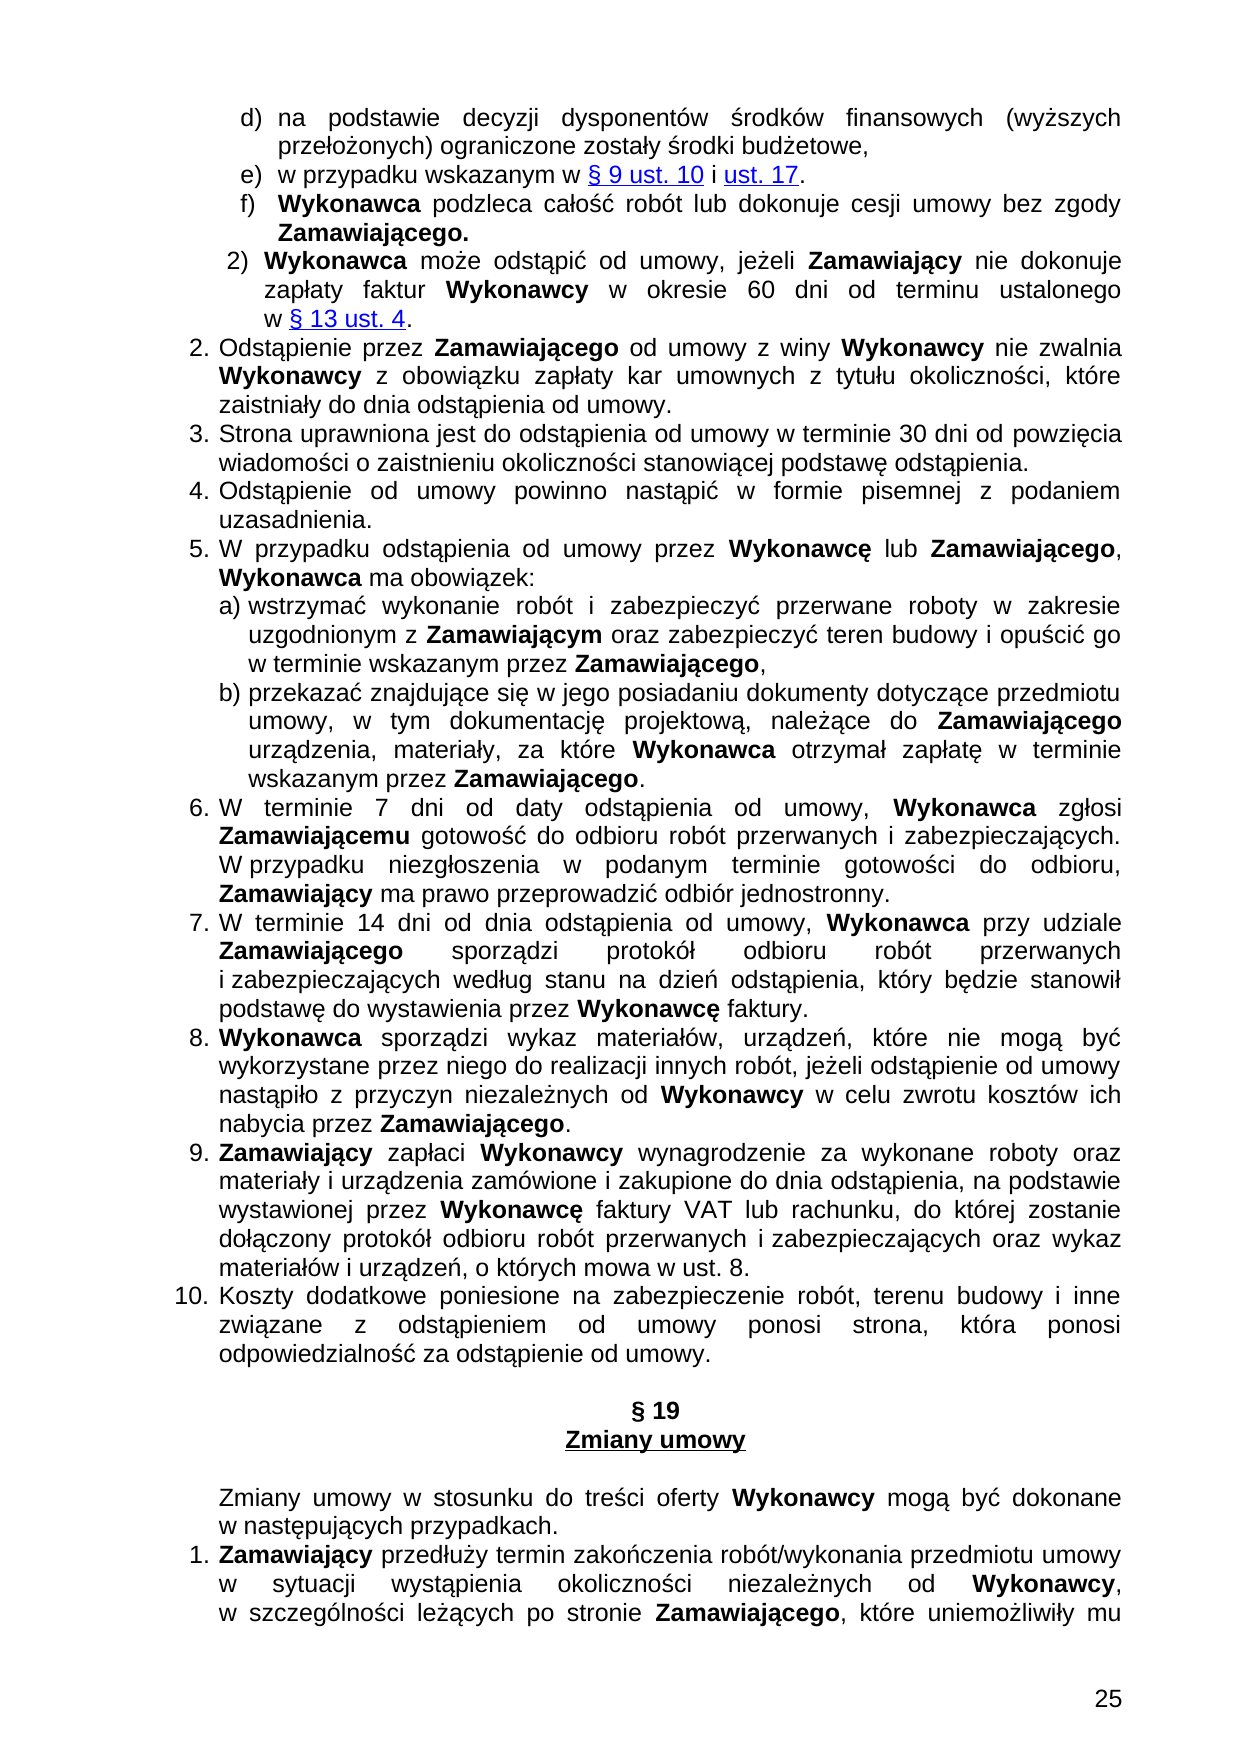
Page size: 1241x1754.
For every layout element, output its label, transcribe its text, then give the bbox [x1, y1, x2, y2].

list wstrzymać wykonanie robót i zabezpieczyć przerwane roboty w zakresie uzgodnionym z Zamawiającym oraz zabezpieczyć teren budowy i opuścić go w terminie wskazanym przez Zamawiającego, [218, 591, 1122, 678]
text Zmiany umowy w stosunku do treści oferty Wykonawcy mogą być dokonane w następujących przypadkach. [218, 1483, 1122, 1540]
list W terminie 7 dni od daty odstąpienia od umowy, Wykonawca zgłosi Zamawiającemu gotowość do odbioru robót przerwanych i zabezpieczających. W przypadku niezgłoszenia w podanym terminie gotowości do odbioru, Zamawiający ma prawo przeprowadzić odbiór jednostronny. [189, 793, 1122, 908]
list Koszty dodatkowe poniesione na zabezpieczenie robót, terenu budowy i inne związane z odstąpieniem od umowy ponosi strona, która ponosi odpowiedzialność za odstąpienie od umowy. [174, 1281, 1122, 1368]
list Wykonawca sporządzi wykaz materiałów, urządzeń, które nie mogą być wykorzystane przez niego do realizacji innych robót, jeżeli odstąpienie od umowy nastąpiło z przyczyn niezależnych od Wykonawcy w celu zwrotu kosztów ich nabycia przez Zamawiającego. [189, 1023, 1122, 1138]
list Wykonawca może odstąpić od umowy, jeżeli Zamawiający nie dokonuje zapłaty faktur Wykonawcy w okresie 60 dni od terminu ustalonego w § 13 ust. 4. [226, 246, 1122, 333]
text Zmiany umowy [189, 1425, 1122, 1454]
list Zamawiający zapłaci Wykonawcy wynagrodzenie za wykonane roboty oraz materiały i urządzenia zamówione i zakupione do dnia odstąpienia, na podstawie wystawionej przez Wykonawcę faktury VAT lub rachunku, do której zostanie dołączony protokół odbioru robót przerwanych i zabezpieczających oraz wykaz materiałów i urządzeń, o których mowa w ust. 8. [189, 1138, 1122, 1281]
list Odstąpienie przez Zamawiającego od umowy z winy Wykonawcy nie zwalnia Wykonawcy z obowiązku zapłaty kar umownych z tytułu okoliczności, które zaistniały do dnia odstąpienia od umowy. [189, 333, 1122, 419]
list Odstąpienie od umowy powinno nastąpić w formie pisemnej z podaniem uzasadnienia. [189, 476, 1122, 534]
list w przypadku wskazanym w § 9 ust. 10 i ust. 17. [240, 160, 1122, 189]
text § 19 [189, 1396, 1122, 1425]
list W terminie 14 dni od dnia odstąpienia od umowy, Wykonawca przy udziale Zamawiającego sporządzi protokół odbioru robót przerwanych i zabezpieczających według stanu na dzień odstąpienia, który będzie stanowił podstawę do wystawienia przez Wykonawcę faktury. [189, 908, 1122, 1023]
list Strona uprawniona jest do odstąpienia od umowy w terminie 30 dni od powzięcia wiadomości o zaistnieniu okoliczności stanowiącej podstawę odstąpienia. [189, 419, 1122, 476]
list Wykonawca podzleca całość robót lub dokonuje cesji umowy bez zgody Zamawiającego. [240, 189, 1122, 246]
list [189, 1540, 1122, 1626]
list W przypadku odstąpienia od umowy przez Wykonawcę lub Zamawiającego, Wykonawca ma obowiązek: [189, 534, 1122, 591]
list przekazać znajdujące się w jego posiadaniu dokumenty dotyczące przedmiotu umowy, w tym dokumentację projektową, należące do Zamawiającego urządzenia, materiały, za które Wykonawca otrzymał zapłatę w terminie wskazanym przez Zamawiającego. [218, 678, 1122, 793]
list na podstawie decyzji dysponentów środków finansowych (wyższych przełożonych) ograniczone zostały środki budżetowe, [240, 103, 1122, 160]
